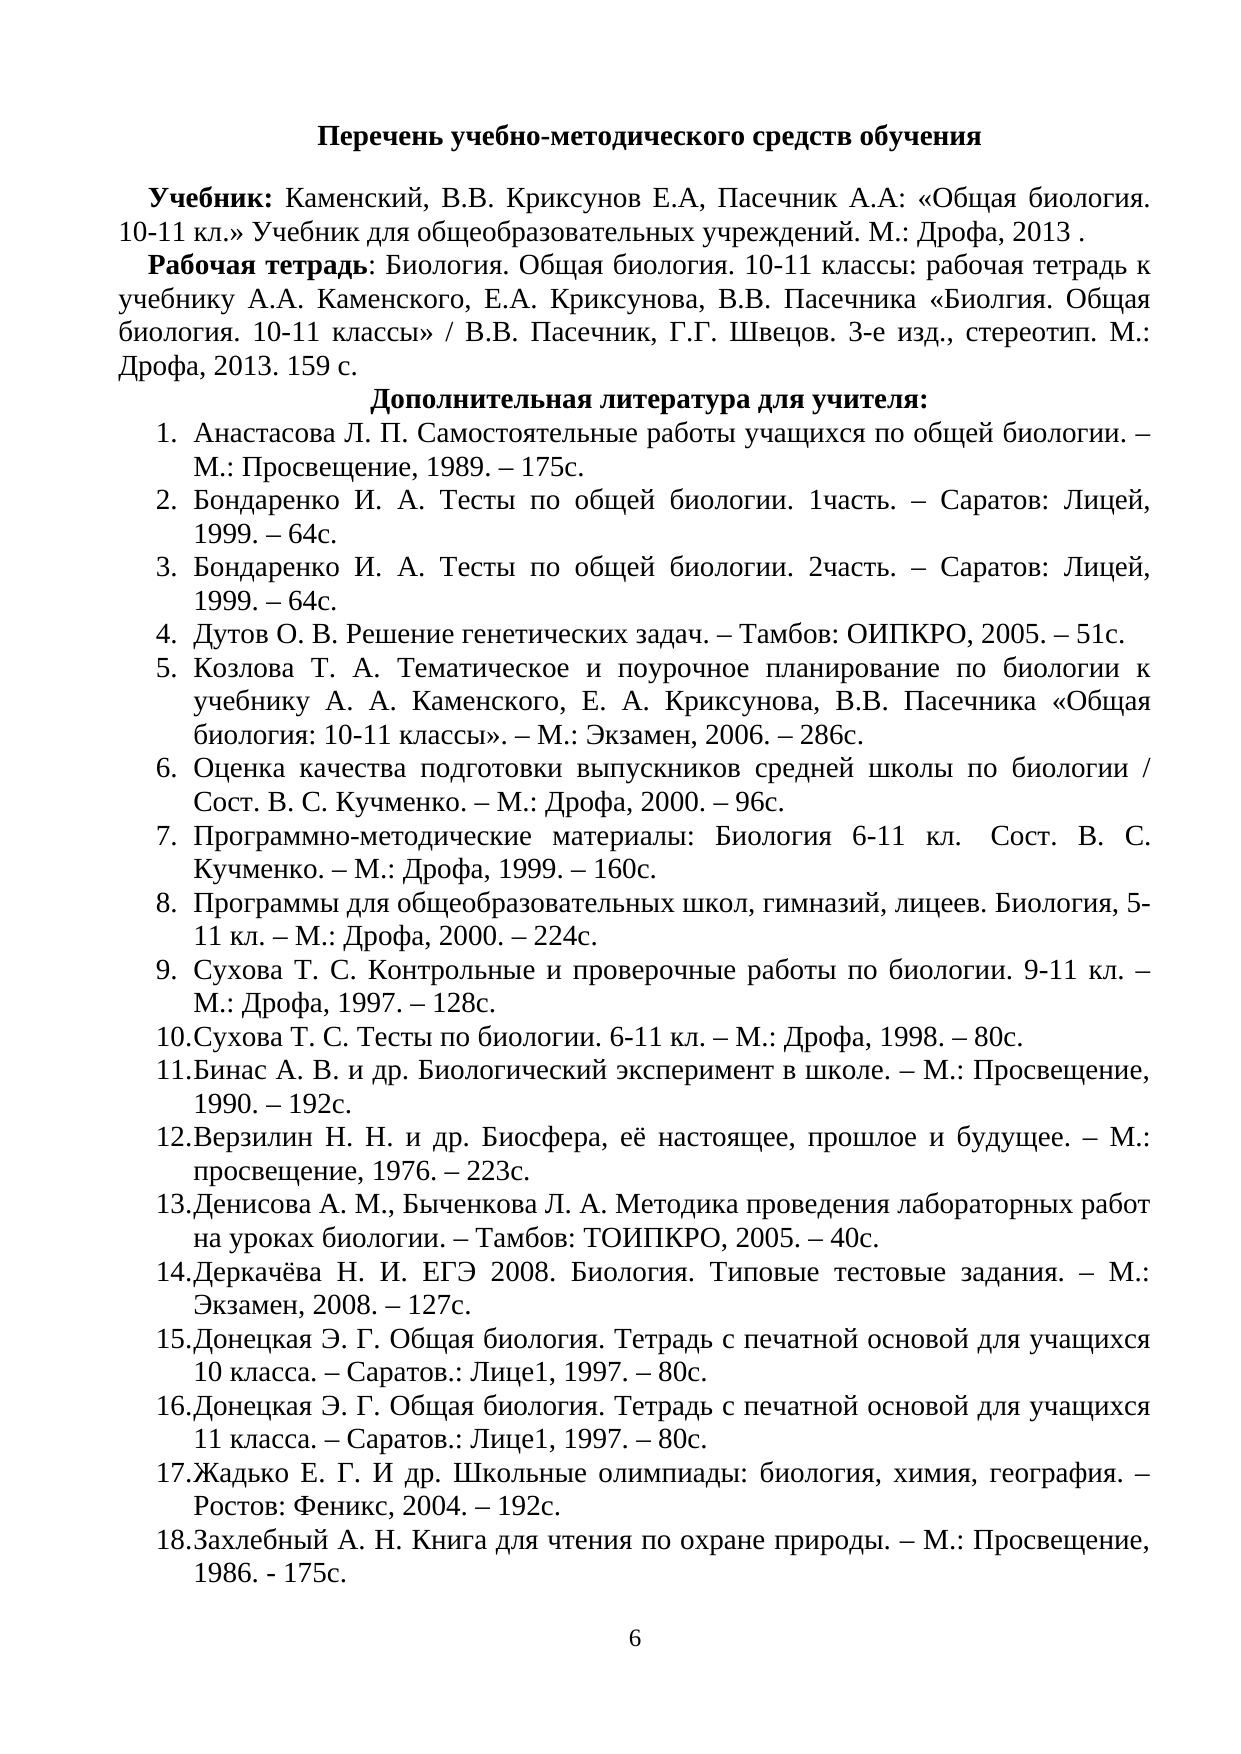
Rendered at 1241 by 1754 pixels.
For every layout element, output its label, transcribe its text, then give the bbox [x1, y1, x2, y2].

text Учебник: Каменский, В.В. Криксунов Е.А, Пасечник А.А: «Общая биология. 10-11 кл.» Учебник для общеобразовательных учреждений. М.: Дрофа, 2013 . [118, 180, 1152, 247]
list Оценка качества подготовки выпускников средней школы по биологии / Сост. В. С. Кучменко. – М.: Дрофа, 2000. – 96с. [156, 751, 1152, 818]
list Верзилин Н. Н. и др. Биосфера, её настоящее, прошлое и будущее. – М.: просвещение, 1976. – 223с. [156, 1119, 1152, 1187]
list Денисова А. М., Быченкова Л. А. Методика проведения лабораторных работ на уроках биологии. – Тамбов: ТОИПКРО, 2005. – 40с. [156, 1187, 1152, 1254]
list Захлебный А. Н. Книга для чтения по охране природы. – М.: Просвещение, 1986. - 175с. [156, 1522, 1152, 1589]
list Дутов О. В. Решение генетических задач. – Тамбов: ОИПКРО, 2005. – 51с. [156, 616, 1152, 650]
list Сухова Т. С. Контрольные и проверочные работы по биологии. 9-11 кл. – М.: Дрофа, 1997. – 128с. [156, 952, 1152, 1019]
text Перечень учебно-методического средств обучения [118, 118, 1152, 152]
text Рабочая тетрадь: Биология. Общая биология. 10-11 классы: рабочая тетрадь к учебнику А.А. Каменского, Е.А. Криксунова, В.В. Пасечника «Биолгия. Общая биология. 10-11 классы» / В.В. Пасечник, Г.Г. Швецов. 3-е изд., стереотип. М.: Дрофа, 2013. 159 с. [118, 247, 1152, 382]
list Деркачёва Н. И. ЕГЭ 2008. Биология. Типовые тестовые задания. – М.: Экзамен, 2008. – 127с. [156, 1254, 1152, 1321]
list Козлова Т. А. Тематическое и поурочное планирование по биологии к учебнику А. А. Каменского, Е. А. Криксунова, В.В. Пасечника «Общая биология: 10-11 классы». – М.: Экзамен, 2006. – 286с. [156, 650, 1152, 751]
list Донецкая Э. Г. Общая биология. Тетрадь с печатной основой для учащихся 11 класса. – Саратов.: Лице1, 1997. – 80с. [156, 1388, 1152, 1455]
list Программно-методические материалы: Биология 6-11 кл. Сост. В. С. Кучменко. – М.: Дрофа, 1999. – 160с. [156, 818, 1152, 885]
list Анастасова Л. П. Самостоятельные работы учащихся по общей биологии. – М.: Просвещение, 1989. – 175с. [156, 415, 1152, 482]
list Жадько Е. Г. И др. Школьные олимпиады: биология, химия, география. – Ростов: Феникс, 2004. – 192с. [156, 1455, 1152, 1522]
list Программы для общеобразовательных школ, гимназий, лицеев. Биология, 5-11 кл. – М.: Дрофа, 2000. – 224с. [156, 885, 1152, 952]
list Донецкая Э. Г. Общая биология. Тетрадь с печатной основой для учащихся 10 класса. – Саратов.: Лице1, 1997. – 80с. [156, 1321, 1152, 1388]
list Бондаренко И. А. Тесты по общей биологии. 1часть. – Саратов: Лицей, 1999. – 64с. [156, 482, 1152, 549]
text Дополнительная литература для учителя: [118, 382, 1152, 415]
list Сухова Т. С. Тесты по биологии. 6-11 кл. – М.: Дрофа, 1998. – 80с. [156, 1019, 1152, 1052]
list Бондаренко И. А. Тесты по общей биологии. 2часть. – Саратов: Лицей, 1999. – 64с. [156, 549, 1152, 616]
list Бинас А. В. и др. Биологический эксперимент в школе. – М.: Просвещение, 1990. – 192с. [156, 1052, 1152, 1119]
